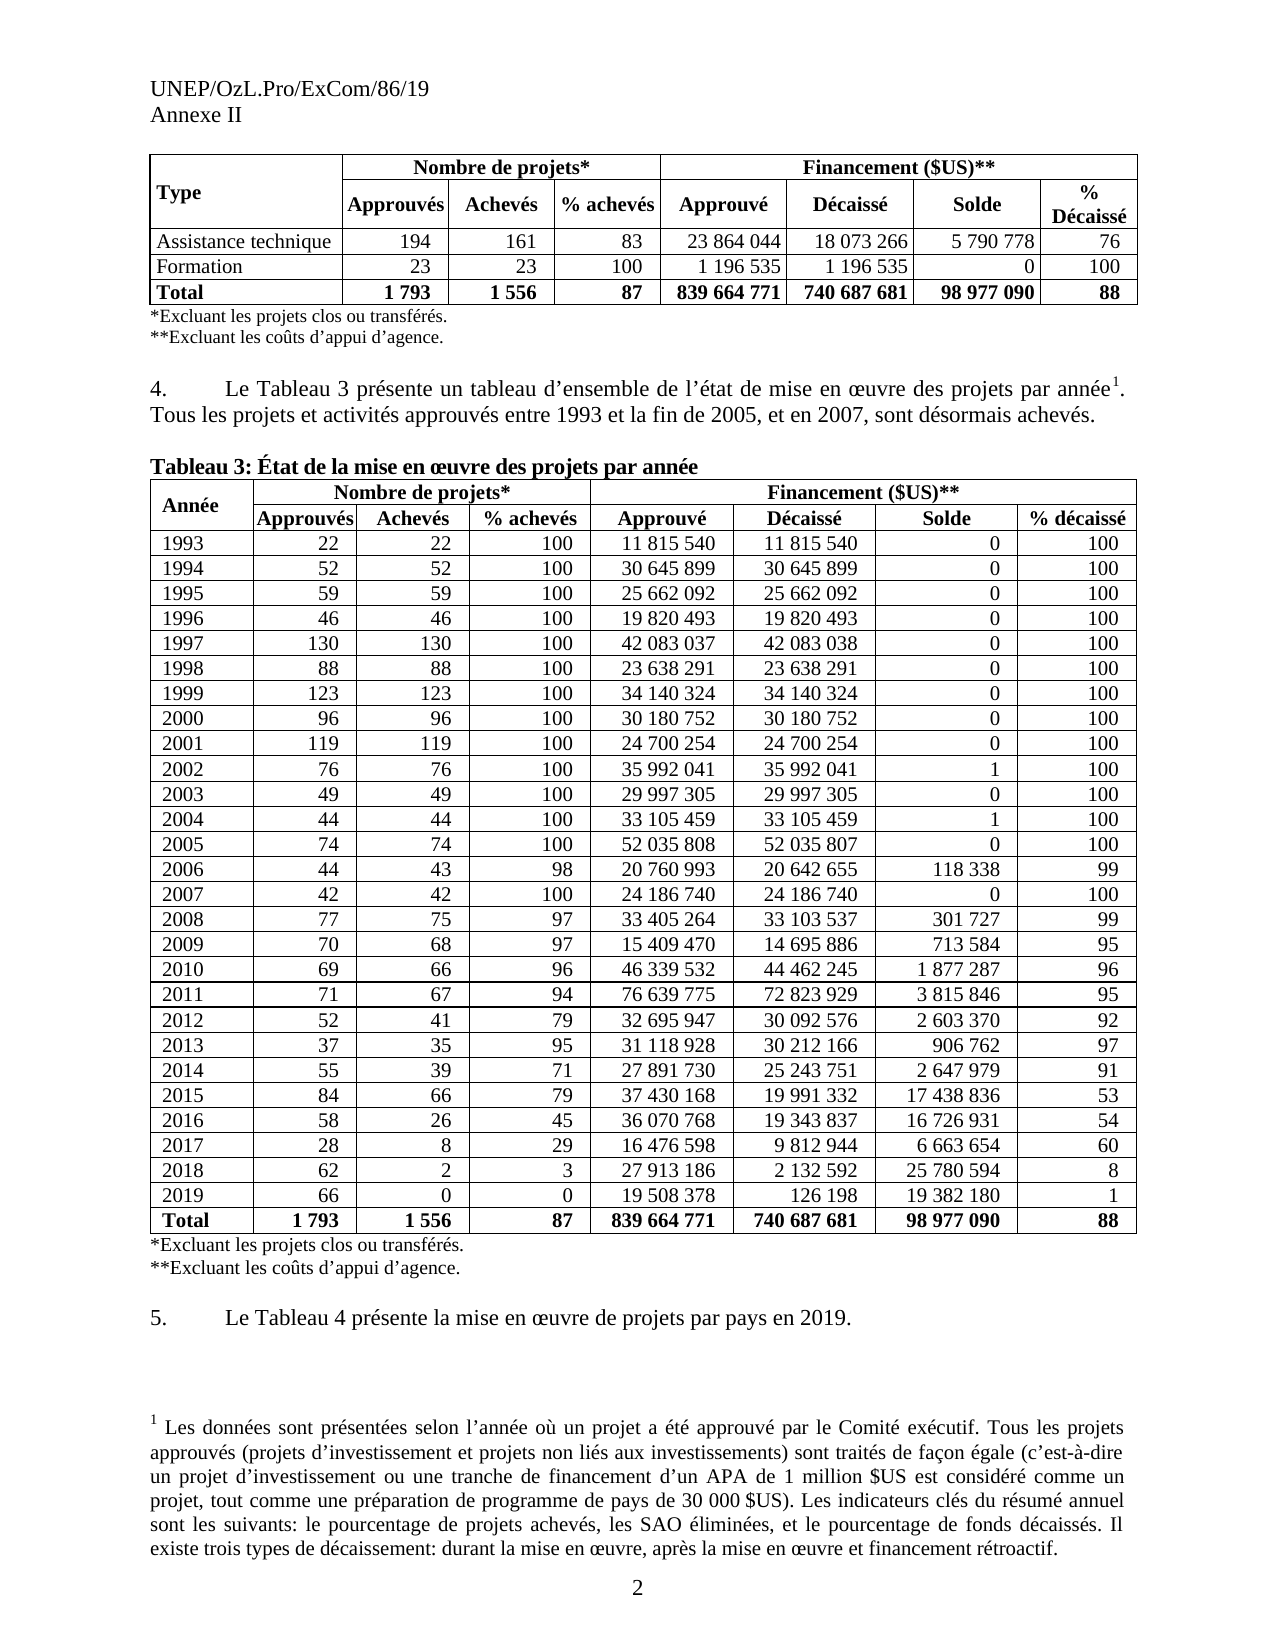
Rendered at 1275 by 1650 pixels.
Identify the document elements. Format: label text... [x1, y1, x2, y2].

table_cell 97 [470, 907, 590, 931]
table_cell 25 662 092 [734, 581, 875, 605]
table_cell 76 [357, 756, 469, 781]
table_cell 1 877 287 [876, 957, 1017, 981]
text **Excluant les coûts d’appui d’agence. [150, 326, 1125, 348]
table_cell 1999 [151, 681, 253, 705]
table_cell 19 508 378 [591, 1183, 733, 1207]
table_cell 46 339 532 [591, 957, 733, 981]
table_cell 71 [470, 1058, 590, 1082]
table_cell 29 997 305 [734, 782, 875, 806]
table_cell 0 [876, 631, 1017, 655]
table_cell Solde [914, 180, 1040, 228]
table_cell 8 [357, 1133, 469, 1157]
table_cell 41 [357, 1008, 469, 1032]
table_cell 53 [1018, 1083, 1136, 1107]
table_cell 46 [254, 606, 356, 630]
table_cell 100 [1041, 255, 1137, 278]
table_cell 98 977 090 [914, 280, 1040, 304]
table_cell 84 [254, 1083, 356, 1107]
table_cell 100 [470, 731, 590, 755]
table_cell Décaissé [787, 180, 913, 228]
table_cell Décaissé [734, 505, 875, 529]
table_cell 100 [1018, 882, 1136, 906]
table_cell 2018 [151, 1158, 253, 1182]
table_cell 2009 [151, 932, 253, 956]
table_cell 66 [357, 957, 469, 981]
table_cell 54 [1018, 1108, 1136, 1132]
table_cell 100 [1018, 656, 1136, 680]
table_cell 1 [876, 807, 1017, 831]
table_cell 30 180 752 [591, 706, 733, 730]
table_cell 19 343 837 [734, 1108, 875, 1132]
table_cell 9 812 944 [734, 1133, 875, 1157]
table_cell 44 [254, 807, 356, 831]
table_cell 2010 [151, 957, 253, 981]
text *Excluant les projets clos ou transférés. [150, 305, 1125, 326]
table_cell 96 [1018, 957, 1136, 981]
table_cell 0 [876, 731, 1017, 755]
table_cell 15 409 470 [591, 932, 733, 956]
table_cell 6 663 654 [876, 1133, 1017, 1157]
table_cell 30 645 899 [734, 556, 875, 580]
table_cell 76 639 775 [591, 983, 733, 1006]
table_cell 99 [1018, 857, 1136, 881]
table_cell 1994 [151, 556, 253, 580]
table_cell 2003 [151, 782, 253, 806]
table_cell 88 [1018, 1208, 1136, 1232]
table_cell 20 760 993 [591, 857, 733, 881]
table_cell 0 [470, 1183, 590, 1207]
table_cell 2 [357, 1158, 469, 1182]
table_cell Total [151, 280, 342, 304]
table_cell 100 [1018, 556, 1136, 580]
table_cell 74 [254, 832, 356, 856]
table_cell 92 [1018, 1008, 1136, 1032]
table_cell 42 083 037 [591, 631, 733, 655]
table_cell 69 [254, 957, 356, 981]
table_cell 2011 [151, 983, 253, 1006]
table_cell 45 [470, 1108, 590, 1132]
table_cell 30 645 899 [591, 556, 733, 580]
table_cell 88 [357, 656, 469, 680]
table_cell 1995 [151, 581, 253, 605]
table_cell 59 [254, 581, 356, 605]
table_cell 100 [470, 556, 590, 580]
table_cell 100 [1018, 756, 1136, 781]
table_cell Total [151, 1208, 253, 1232]
table_cell 1 [876, 756, 1017, 781]
table_cell 100 [470, 606, 590, 630]
table_cell 25 243 751 [734, 1058, 875, 1082]
table_header Nombre de projets* [254, 480, 590, 504]
table_cell 28 [254, 1133, 356, 1157]
table_cell 906 762 [876, 1033, 1017, 1057]
table_cell 17 438 836 [876, 1083, 1017, 1107]
table_cell 25 662 092 [591, 581, 733, 605]
table_cell 100 [1018, 606, 1136, 630]
table_cell 100 [470, 681, 590, 705]
table_cell 1 556 [449, 280, 554, 304]
table_cell 33 405 264 [591, 907, 733, 931]
table_cell 60 [1018, 1133, 1136, 1157]
table_cell 740 687 681 [787, 280, 913, 304]
table_cell 23 638 291 [591, 656, 733, 680]
table_cell 100 [470, 882, 590, 906]
table_cell 22 [254, 531, 356, 554]
table_cell 59 [357, 581, 469, 605]
text *Excluant les projets clos ou transférés. [150, 1234, 1125, 1256]
table_cell 3 815 846 [876, 983, 1017, 1006]
table_cell 34 140 324 [734, 681, 875, 705]
table_cell 100 [470, 807, 590, 831]
table_cell 100 [1018, 581, 1136, 605]
table_cell 119 [254, 731, 356, 755]
table_cell 123 [357, 681, 469, 705]
table_cell 76 [254, 756, 356, 781]
table_cell 44 462 245 [734, 957, 875, 981]
table_cell Formation [151, 255, 342, 278]
table_cell 119 [357, 731, 469, 755]
table_cell 98 [470, 857, 590, 881]
table_cell 66 [357, 1083, 469, 1107]
table_cell 52 035 808 [591, 832, 733, 856]
table_cell 2 132 592 [734, 1158, 875, 1182]
table_cell 2006 [151, 857, 253, 881]
table_cell 839 664 771 [591, 1208, 733, 1232]
table_cell 0 [357, 1183, 469, 1207]
table_cell 16 726 931 [876, 1108, 1017, 1132]
list Le Tableau 3 présente un tableau d’ensemble de l’état de mise en œuvre des projets par année. Tous les projets et activités approuvés entre 1993 et la fin de 2005, et en 2007, sont désormais achevés. [150, 373, 1125, 428]
table_cell 1 793 [254, 1208, 356, 1232]
table_cell 35 992 041 [591, 756, 733, 781]
table_cell Achevés [357, 505, 469, 529]
table_cell 100 [470, 706, 590, 730]
table_cell 70 [254, 932, 356, 956]
table_cell 2007 [151, 882, 253, 906]
table_cell 95 [1018, 932, 1136, 956]
table_cell 1997 [151, 631, 253, 655]
table_cell 2014 [151, 1058, 253, 1082]
table_cell 123 [254, 681, 356, 705]
table_cell 100 [470, 531, 590, 554]
table_cell 25 780 594 [876, 1158, 1017, 1182]
table_cell 71 [254, 983, 356, 1006]
table_cell 52 [254, 1008, 356, 1032]
table_cell 23 [449, 255, 554, 278]
table_cell 31 118 928 [591, 1033, 733, 1057]
table_cell 33 105 459 [734, 807, 875, 831]
table_cell 24 186 740 [591, 882, 733, 906]
table_header Financement ($US)** [591, 480, 1136, 504]
table_cell 26 [357, 1108, 469, 1132]
table_cell 100 [470, 581, 590, 605]
table_cell 0 [876, 681, 1017, 705]
table_cell % achevés [470, 505, 590, 529]
table_cell 36 070 768 [591, 1108, 733, 1132]
table_cell % décaissé [1018, 505, 1136, 529]
table_cell 88 [254, 656, 356, 680]
table_header Année [151, 480, 253, 529]
table_cell 79 [470, 1083, 590, 1107]
table_cell 32 695 947 [591, 1008, 733, 1032]
table_cell 24 700 254 [734, 731, 875, 755]
table_header Nombre de projets* [343, 155, 660, 179]
text **Excluant les coûts d’appui d’agence. [150, 1256, 1125, 1279]
table_cell 52 [254, 556, 356, 580]
table_cell 0 [914, 255, 1040, 278]
table_cell 75 [357, 907, 469, 931]
text Tableau 3: État de la mise en œuvre des projets par année [150, 453, 1125, 479]
table_cell 23 638 291 [734, 656, 875, 680]
table_cell 100 [470, 782, 590, 806]
table_cell Approuvé [661, 180, 786, 228]
table_cell 1 196 535 [661, 255, 786, 278]
table_cell % Décaissé [1041, 180, 1137, 228]
table_cell 11 815 540 [734, 531, 875, 554]
table_cell 49 [357, 782, 469, 806]
table_cell 97 [1018, 1033, 1136, 1057]
table_cell 100 [1018, 782, 1136, 806]
table_cell 20 642 655 [734, 857, 875, 881]
table_cell 88 [1041, 280, 1137, 304]
table_cell 77 [254, 907, 356, 931]
table_cell 87 [555, 280, 660, 304]
table_cell 68 [357, 932, 469, 956]
table_cell 33 105 459 [591, 807, 733, 831]
table_cell 130 [357, 631, 469, 655]
table_cell 0 [876, 882, 1017, 906]
table_cell 100 [1018, 631, 1136, 655]
table_cell 52 [357, 556, 469, 580]
table_cell 91 [1018, 1058, 1136, 1082]
table_cell 27 913 186 [591, 1158, 733, 1182]
table_cell 2012 [151, 1008, 253, 1032]
table_cell 30 092 576 [734, 1008, 875, 1032]
table_cell 2 647 979 [876, 1058, 1017, 1082]
table_cell 100 [1018, 832, 1136, 856]
table_cell 1 556 [357, 1208, 469, 1232]
table_cell 740 687 681 [734, 1208, 875, 1232]
table_cell 5 790 778 [914, 229, 1040, 253]
table_cell 96 [357, 706, 469, 730]
table_cell 95 [470, 1033, 590, 1057]
table_cell 2019 [151, 1183, 253, 1207]
table_cell 0 [876, 606, 1017, 630]
table_cell 27 891 730 [591, 1058, 733, 1082]
table_cell 2017 [151, 1133, 253, 1157]
table_cell 42 083 038 [734, 631, 875, 655]
table_cell 100 [470, 832, 590, 856]
table_cell 87 [470, 1208, 590, 1232]
table_cell Approuvés [254, 505, 356, 529]
table_cell 0 [876, 581, 1017, 605]
table_cell 23 864 044 [661, 229, 786, 253]
table_cell 14 695 886 [734, 932, 875, 956]
table_cell 0 [876, 556, 1017, 580]
table_cell 52 035 807 [734, 832, 875, 856]
table_cell 74 [357, 832, 469, 856]
table_cell 100 [555, 255, 660, 278]
table_cell 100 [1018, 531, 1136, 554]
table_cell 96 [470, 957, 590, 981]
table_cell 19 820 493 [734, 606, 875, 630]
table_cell 16 476 598 [591, 1133, 733, 1157]
table_cell 1993 [151, 531, 253, 554]
table_cell 1996 [151, 606, 253, 630]
table_cell 34 140 324 [591, 681, 733, 705]
table_cell 2015 [151, 1083, 253, 1107]
table_header Type [151, 155, 342, 228]
table_cell 100 [470, 756, 590, 781]
table_cell 0 [876, 832, 1017, 856]
table_cell 42 [357, 882, 469, 906]
table_cell 43 [357, 857, 469, 881]
table_cell 39 [357, 1058, 469, 1082]
table_cell Solde [876, 505, 1017, 529]
table_cell 100 [470, 656, 590, 680]
table_cell 37 [254, 1033, 356, 1057]
table_cell 2013 [151, 1033, 253, 1057]
table_cell Achevés [449, 180, 554, 228]
table_cell 33 103 537 [734, 907, 875, 931]
table_cell 55 [254, 1058, 356, 1082]
table_cell 94 [470, 983, 590, 1006]
table_cell 2 603 370 [876, 1008, 1017, 1032]
table_cell 29 997 305 [591, 782, 733, 806]
table_cell 1 793 [343, 280, 448, 304]
table_cell 29 [470, 1133, 590, 1157]
table_cell 98 977 090 [876, 1208, 1017, 1232]
table_cell 3 [470, 1158, 590, 1182]
table_cell 19 991 332 [734, 1083, 875, 1107]
table_cell 118 338 [876, 857, 1017, 881]
table_cell % achevés [555, 180, 660, 228]
table_cell 19 382 180 [876, 1183, 1017, 1207]
table_cell 22 [357, 531, 469, 554]
table_cell 35 992 041 [734, 756, 875, 781]
table_cell 2004 [151, 807, 253, 831]
table_cell 37 430 168 [591, 1083, 733, 1107]
table_cell 18 073 266 [787, 229, 913, 253]
table_cell 8 [1018, 1158, 1136, 1182]
table_cell 35 [357, 1033, 469, 1057]
table_cell 58 [254, 1108, 356, 1132]
table_cell 79 [470, 1008, 590, 1032]
table_cell 24 186 740 [734, 882, 875, 906]
table_cell 2005 [151, 832, 253, 856]
table_cell 130 [254, 631, 356, 655]
table_cell Assistance technique [151, 229, 342, 253]
table_cell 11 815 540 [591, 531, 733, 554]
table_cell 2002 [151, 756, 253, 781]
table_cell 44 [254, 857, 356, 881]
table_cell 62 [254, 1158, 356, 1182]
table_cell 42 [254, 882, 356, 906]
table_cell 66 [254, 1183, 356, 1207]
table_header Financement ($US)** [661, 155, 1137, 179]
table_cell 23 [343, 255, 448, 278]
table_cell 2016 [151, 1108, 253, 1132]
table_cell 76 [1041, 229, 1137, 253]
table_cell 99 [1018, 907, 1136, 931]
table_cell 100 [1018, 807, 1136, 831]
table_cell 67 [357, 983, 469, 1006]
table_cell 839 664 771 [661, 280, 786, 304]
table_cell Approuvés [343, 180, 448, 228]
table_cell 1 [1018, 1183, 1136, 1207]
table_cell 126 198 [734, 1183, 875, 1207]
table_cell 83 [555, 229, 660, 253]
table_cell 100 [1018, 681, 1136, 705]
table_cell 96 [254, 706, 356, 730]
table_cell 0 [876, 782, 1017, 806]
table_cell 1 196 535 [787, 255, 913, 278]
table_cell 44 [357, 807, 469, 831]
table_cell 2008 [151, 907, 253, 931]
table_cell Approuvé [591, 505, 733, 529]
table_cell 30 180 752 [734, 706, 875, 730]
table_cell 100 [1018, 731, 1136, 755]
table_cell 0 [876, 656, 1017, 680]
table_cell 100 [470, 631, 590, 655]
table_cell 30 212 166 [734, 1033, 875, 1057]
table_cell 713 584 [876, 932, 1017, 956]
table_cell 100 [1018, 706, 1136, 730]
list Le Tableau 4 présente la mise en œuvre de projets par pays en 2019. [150, 1304, 1125, 1330]
table_cell 19 820 493 [591, 606, 733, 630]
table_cell 161 [449, 229, 554, 253]
table_cell 194 [343, 229, 448, 253]
table_cell 2000 [151, 706, 253, 730]
table_cell 0 [876, 531, 1017, 554]
table_cell 0 [876, 706, 1017, 730]
table_cell 97 [470, 932, 590, 956]
table_cell 2001 [151, 731, 253, 755]
table_cell 1998 [151, 656, 253, 680]
table_cell 49 [254, 782, 356, 806]
table_cell 95 [1018, 983, 1136, 1006]
table_cell 24 700 254 [591, 731, 733, 755]
table_cell 46 [357, 606, 469, 630]
table_cell 72 823 929 [734, 983, 875, 1006]
table_cell 301 727 [876, 907, 1017, 931]
